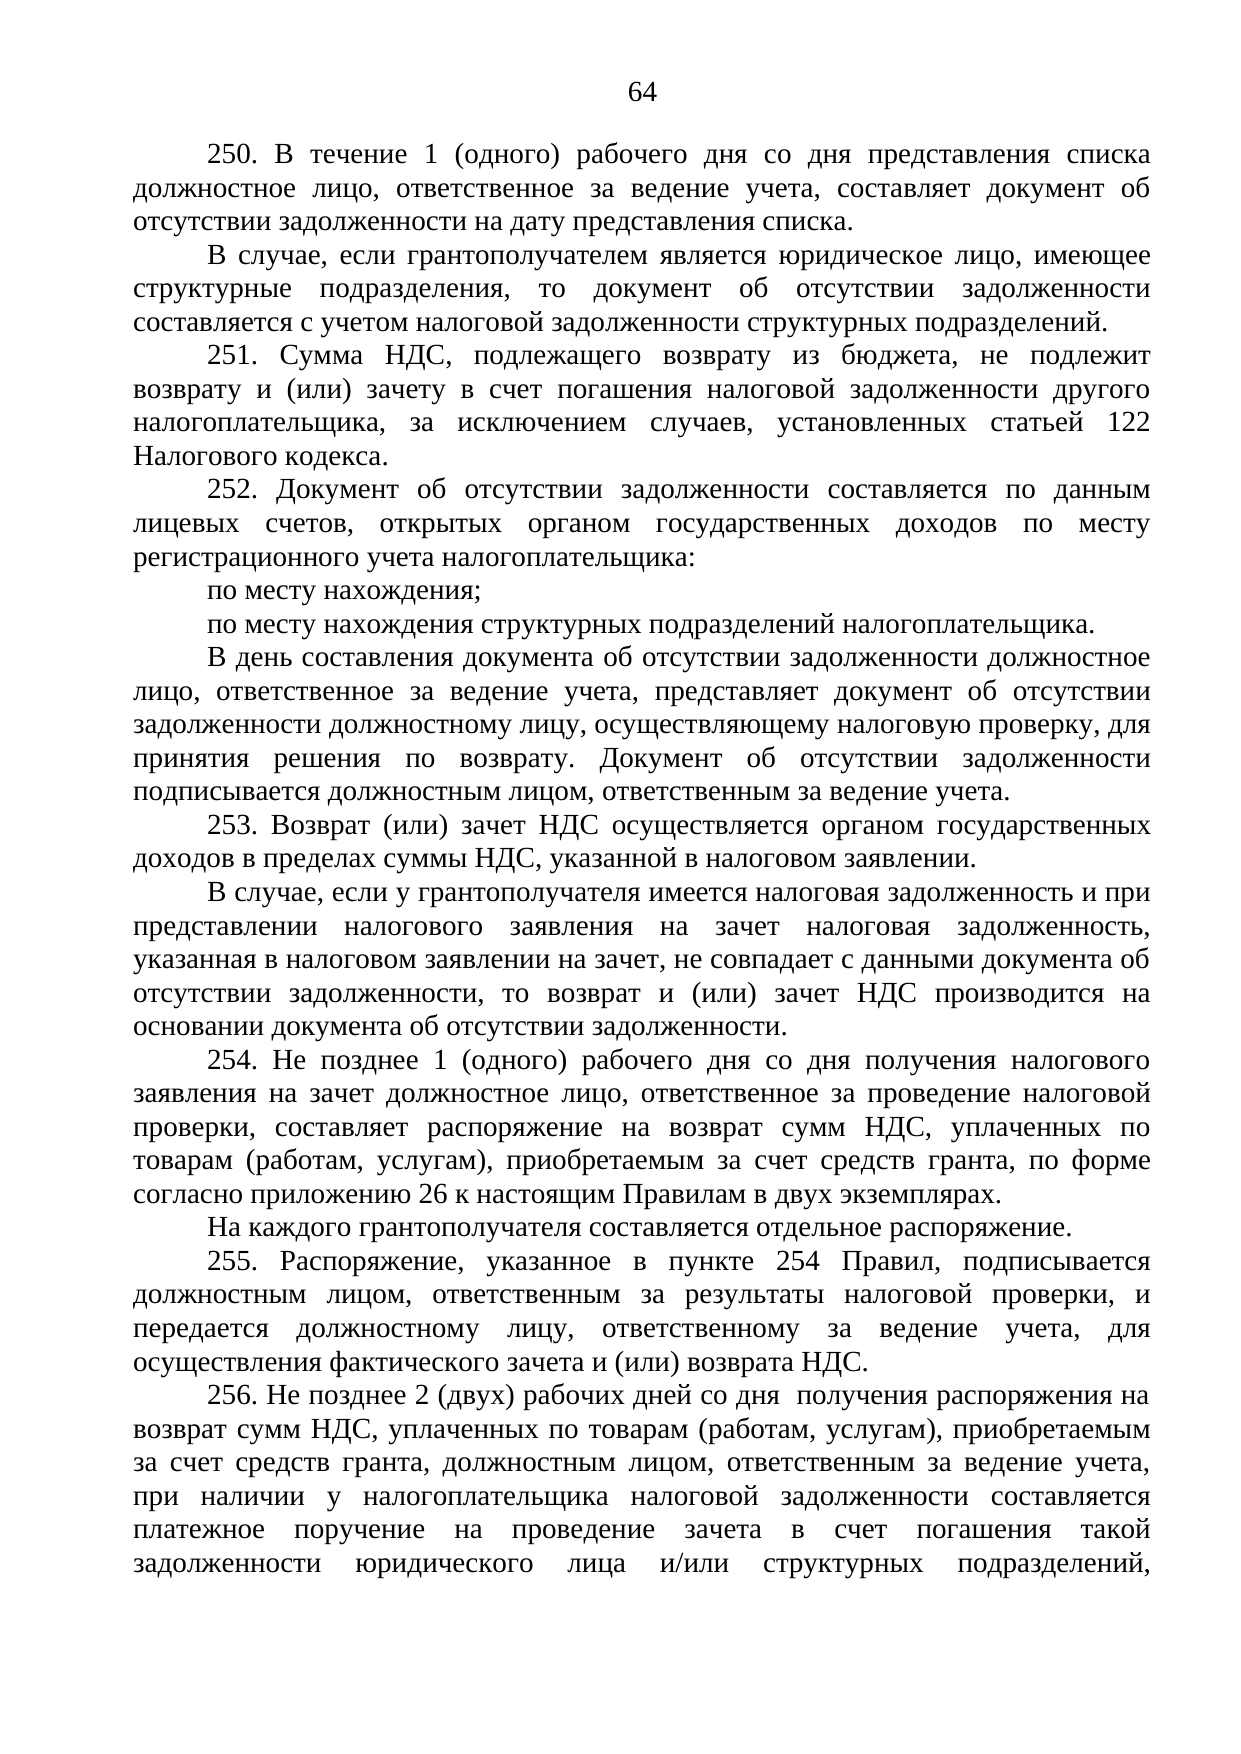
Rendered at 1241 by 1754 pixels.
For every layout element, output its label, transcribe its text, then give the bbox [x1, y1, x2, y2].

text В случае, если грантополучателем является юридическое лицо, имеющее структурные подразделения, то документ об отсутствии задолженности составляется с учетом налоговой задолженности структурных подразделений. [133, 237, 1152, 337]
text по месту нахождения структурных подразделений налогоплательщика. [133, 606, 1152, 639]
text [133, 1377, 1152, 1578]
text 251. Сумма НДС, подлежащего возврату из бюджета, не подлежит возврату и (или) зачету в счет погашения налоговой задолженности другого налогоплательщика, за исключением случаев, установленных статьей 122 Налогового кодекса. [133, 337, 1152, 472]
text 254. Не позднее 1 (одного) рабочего дня со дня получения налогового заявления на зачет должностное лицо, ответственное за проведение налоговой проверки, составляет распоряжение на возврат сумм НДС, уплаченных по товарам (работам, услугам), приобретаемым за счет средств гранта, по форме согласно приложению 26 к настоящим Правилам в двух экземплярах. [133, 1042, 1152, 1209]
text 252. Документ об отсутствии задолженности составляется по данным лицевых счетов, открытых органом государственных доходов по месту регистрационного учета налогоплательщика: [133, 472, 1152, 572]
text 255. Распоряжение, указанное в пункте 254 Правил, подписывается должностным лицом, ответственным за результаты налоговой проверки, и передается должностному лицу, ответственному за ведение учета, для осуществления фактического зачета и (или) возврата НДС. [133, 1243, 1152, 1377]
text В случае, если у грантополучателя имеется налоговая задолженность и при представлении налогового заявления на зачет налоговая задолженность, указанная в налоговом заявлении на зачет, не совпадает с данными документа об отсутствии задолженности, то возврат и (или) зачет НДС производится на основании документа об отсутствии задолженности. [133, 874, 1152, 1042]
text В день составления документа об отсутствии задолженности должностное лицо, ответственное за ведение учета, представляет документ об отсутствии задолженности должностному лицу, осуществляющему налоговую проверку, для принятия решения по возврату. Документ об отсутствии задолженности подписывается должностным лицом, ответственным за ведение учета. [133, 639, 1152, 807]
text На каждого грантополучателя составляется отдельное распоряжение. [133, 1209, 1152, 1243]
text 253. Возврат (или) зачет НДС осуществляется органом государственных доходов в пределах суммы НДС, указанной в налоговом заявлении. [133, 807, 1152, 874]
text 250. В течение 1 (одного) рабочего дня со дня представления списка должностное лицо, ответственное за ведение учета, составляет документ об отсутствии задолженности на дату представления списка. [133, 136, 1152, 237]
text по месту нахождения; [133, 572, 1152, 606]
